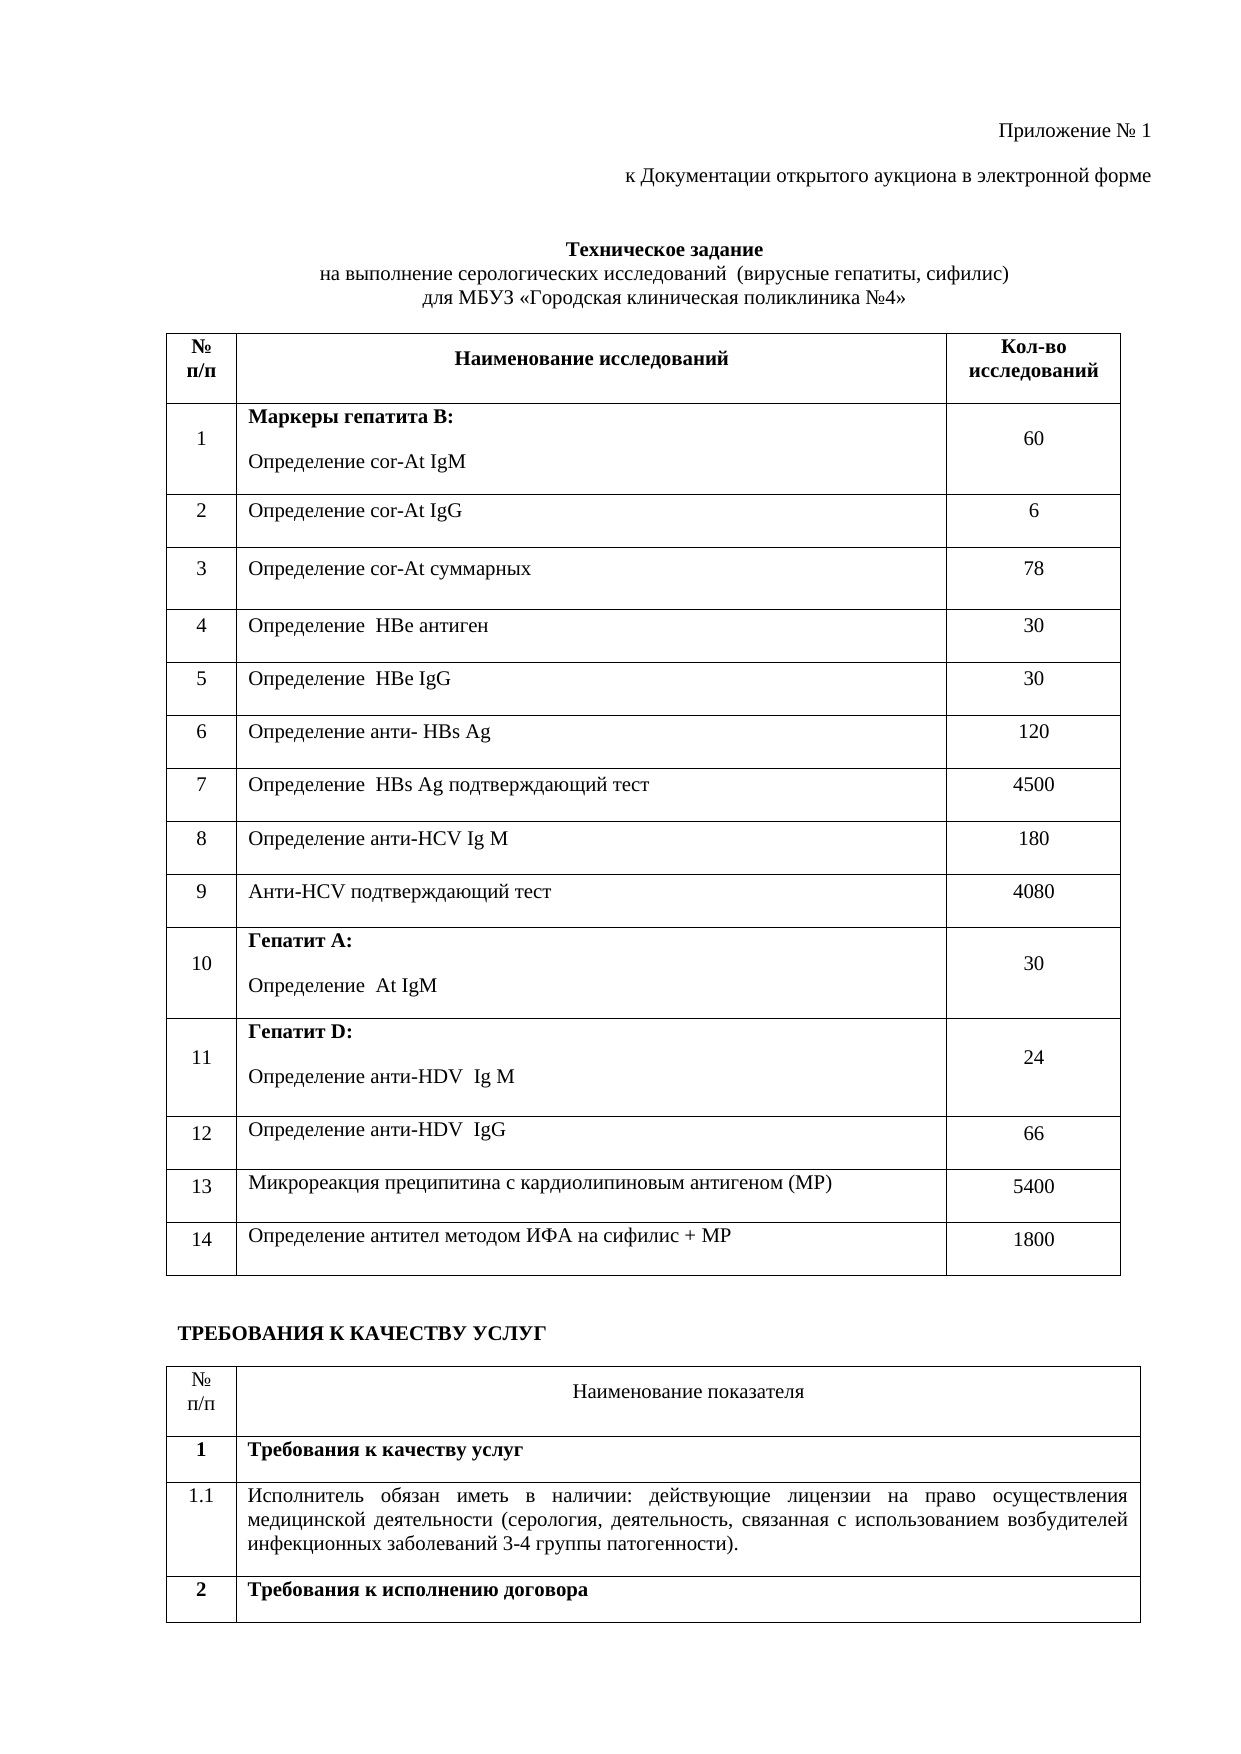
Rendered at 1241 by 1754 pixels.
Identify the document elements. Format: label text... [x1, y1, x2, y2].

table_cell 12 [167, 1117, 236, 1169]
table_cell 30 [947, 928, 1120, 1018]
table_cell Определение HBe антиген [237, 610, 946, 662]
table_cell 66 [947, 1117, 1120, 1169]
table_cell 7 [167, 769, 236, 821]
table_cell Определение HBe IgG [237, 663, 946, 715]
table_cell 2 [167, 495, 236, 547]
table_cell 2 [167, 1577, 236, 1622]
table_header № п/п [167, 334, 236, 403]
table_cell 6 [947, 495, 1120, 547]
table_cell Анти-HCV подтверждающий тест [237, 875, 946, 927]
table_cell Определение антител методом ИФА на сифилис + МР [237, 1223, 946, 1275]
table_cell 4500 [947, 769, 1120, 821]
table_cell Требования к качеству услуг [237, 1437, 1140, 1482]
table_cell Определение cor-At IgG [237, 495, 946, 547]
text Приложение № 1 [177, 118, 1152, 142]
table_cell Микрореакция преципитина с кардиолипиновым антигеном (МР) [237, 1170, 946, 1222]
table_header № п/п [167, 1367, 236, 1436]
table_header Наименование исследований [237, 334, 946, 403]
table_header Наименование показателя [237, 1367, 1140, 1436]
table_cell 30 [947, 610, 1120, 662]
table_cell Гепатит А: Определение At IgM [237, 928, 946, 1018]
table_cell Определение анти-HCV Ig M [237, 822, 946, 874]
table_cell 5400 [947, 1170, 1120, 1222]
table_cell 1 [167, 404, 236, 494]
table_cell 4080 [947, 875, 1120, 927]
text для МБУЗ «Городская клиническая поликлиника №4» [177, 285, 1152, 309]
table_cell Маркеры гепатита В: Определение cor-At IgM [237, 404, 946, 494]
text к Документации открытого аукциона в электронной форме [177, 163, 1152, 187]
text на выполнение серологических исследований (вирусные гепатиты, сифилис) [177, 261, 1152, 285]
table_cell Гепатит D: Определение анти-HDV Ig M [237, 1019, 946, 1116]
table_cell 3 [167, 548, 236, 608]
table_cell 5 [167, 663, 236, 715]
table_cell 6 [167, 716, 236, 768]
table_cell 8 [167, 822, 236, 874]
table_cell 1.1 [167, 1483, 236, 1576]
text ТРЕБОВАНИЯ К КАЧЕСТВУ УСЛУГ [177, 1321, 1152, 1345]
table_cell 180 [947, 822, 1120, 874]
table_cell 1800 [947, 1223, 1120, 1275]
table_cell 10 [167, 928, 236, 1018]
table_cell 30 [947, 663, 1120, 715]
text Техническое задание [177, 237, 1152, 261]
table_cell 9 [167, 875, 236, 927]
table_cell Определение HBs Ag подтверждающий тест [237, 769, 946, 821]
table_cell 13 [167, 1170, 236, 1222]
table_cell 120 [947, 716, 1120, 768]
table_cell Определение анти-HDV IgG [237, 1117, 946, 1169]
table_cell Требования к исполнению договора [237, 1577, 1140, 1622]
table_cell 24 [947, 1019, 1120, 1116]
table_cell Определение анти- HBs Ag [237, 716, 946, 768]
table_cell 1 [167, 1437, 236, 1482]
table_cell 11 [167, 1019, 236, 1116]
table_cell Определение cor-At суммарных [237, 548, 946, 608]
table_cell 4 [167, 610, 236, 662]
table_cell 60 [947, 404, 1120, 494]
table_cell 78 [947, 548, 1120, 608]
table_cell Исполнитель обязан иметь в наличии: действующие лицензии на право осуществления медицинской деятельности (серология, деятельность, связанная с использованием возбудителей инфекционных заболеваний 3-4 группы патогенности). [237, 1483, 1140, 1576]
table_cell 14 [167, 1223, 236, 1275]
table_header Кол-во исследований [947, 334, 1120, 403]
